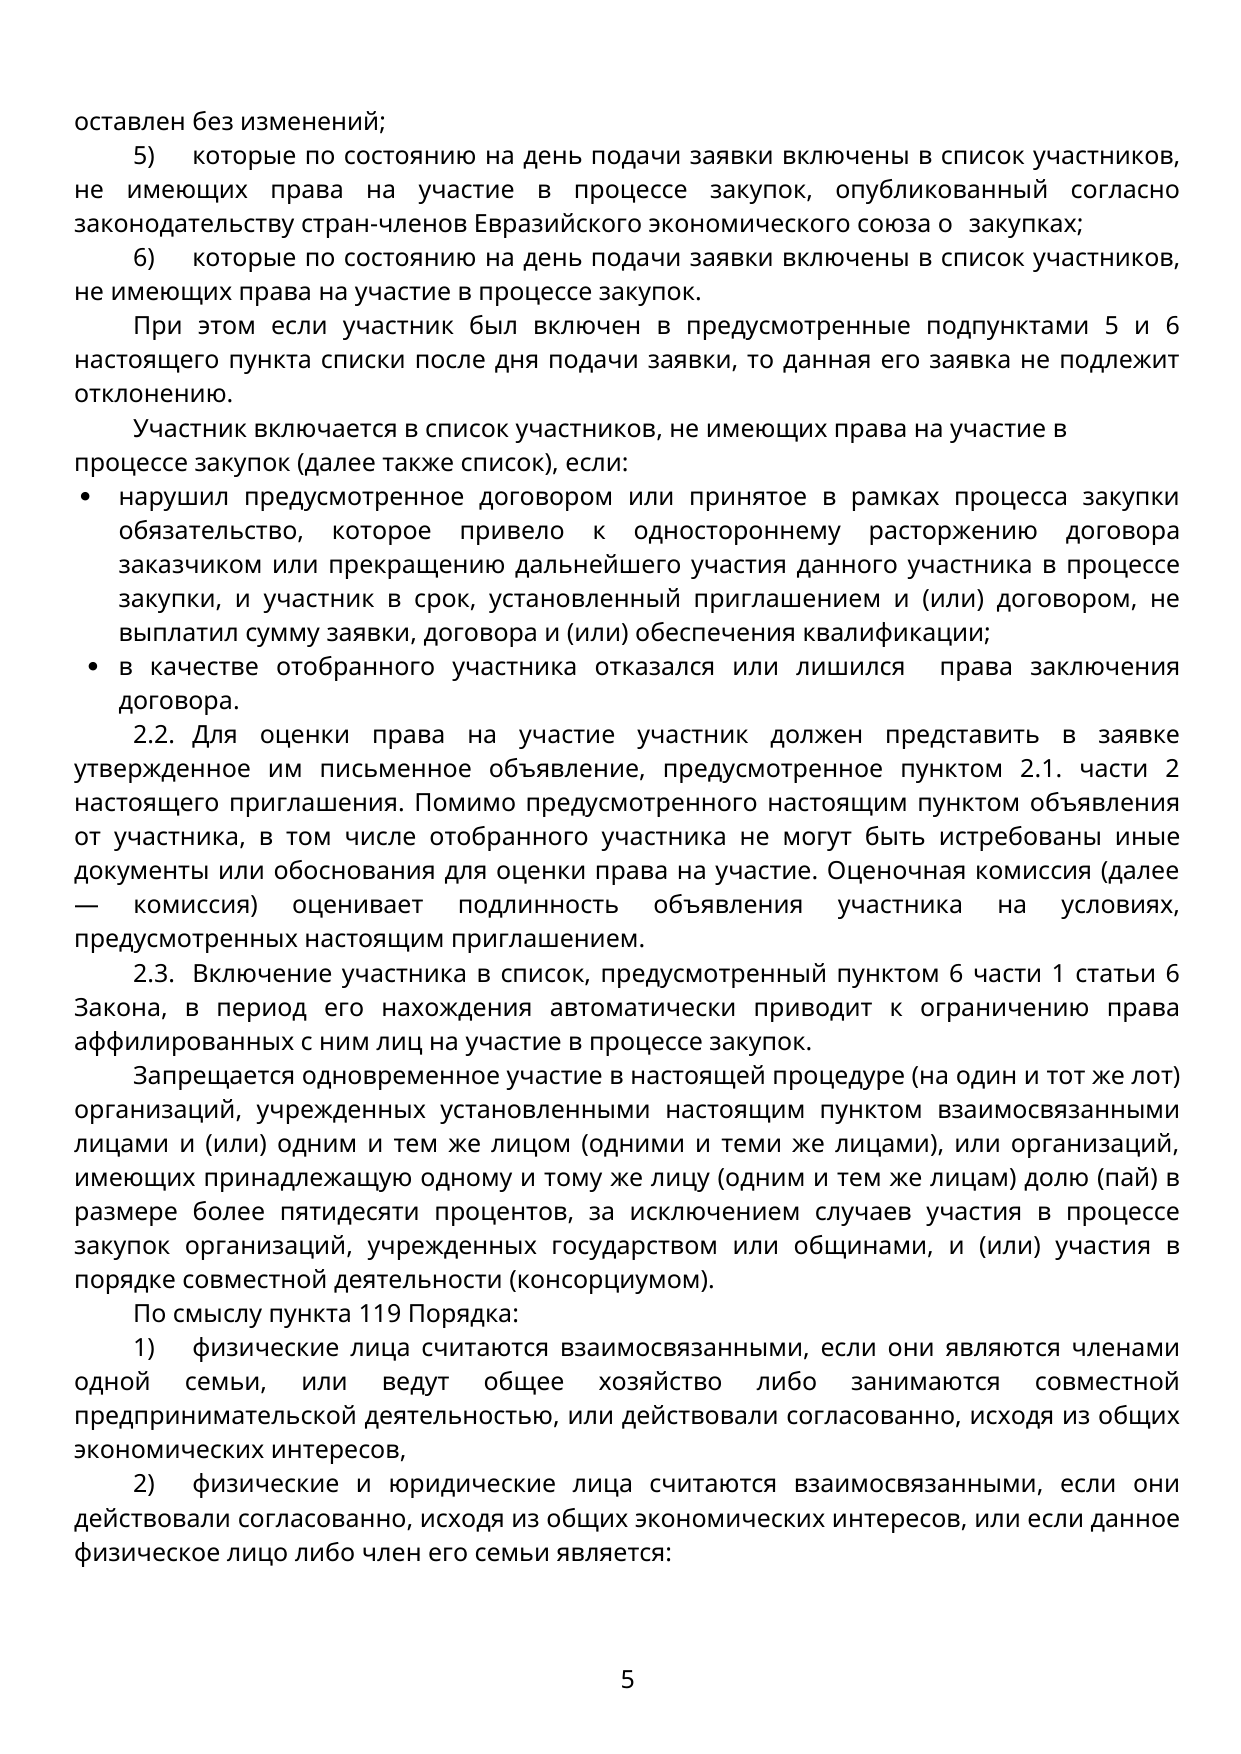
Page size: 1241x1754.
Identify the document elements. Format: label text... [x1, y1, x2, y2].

text 6) которые по состоянию на день подачи заявки включены в список участников, не имеющих права на участие в процессе закупок. [74, 240, 1181, 308]
text Запрещается одновременное участие в настоящей процедуре (на один и тот же лот) организаций, учрежденных установленными настоящим пунктом взаимосвязанными лицами и (или) одним и тем же лицом (одними и теми же лицами), или организаций, имеющих принадлежащую одному и тому же лицу (одним и тем же лицам) долю (пай) в размере более пятидесяти процентов, за исключением случаев участия в процессе закупок организаций, учрежденных государством или общинами, и (или) участия в порядке совместной деятельности (консорциумом). [74, 1057, 1181, 1296]
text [74, 103, 1181, 137]
text 1) физические лица считаются взаимосвязанными, если они являются членами одной семьи, или ведут общее хозяйство либо занимаются совместной предпринимательской деятельностью, или действовали согласованно, исходя из общих экономических интересов, [74, 1330, 1181, 1466]
list нарушил предусмотренное договором или принятое в рамках процесса закупки обязательство, которое привело к одностороннему расторжению договора заказчиком или прекращению дальнейшего участия данного участника в процессе закупки, и участник в срок, установленный приглашением и (или) договором, не выплатил сумму заявки, договора и (или) обеспечения квалификации; [81, 478, 1181, 649]
text 2.2. Для оценки права на участие участник должен представить в заявке утвержденное им письменное объявление, предусмотренное пунктом 2.1. части 2 настоящего приглашения. Помимо предусмотренного настоящим пунктом объявления от участника, в том числе отобранного участника не могут быть истребованы иные документы или обоснования для оценки права на участие. Оценочная комиссия (далее — комиссия) оценивает подлинность объявления участника на условиях, предусмотренных настоящим приглашением. [74, 717, 1181, 955]
text 2.3. Включение участника в список, предусмотренный пунктом 6 части 1 статьи 6 Закона, в период его нахождения автоматически приводит к ограничению права аффилированных с ним лиц на участие в процессе закупок. [74, 955, 1181, 1057]
text При этом если участник был включен в предусмотренные подпунктами 5 и 6 настоящего пункта списки после дня подачи заявки, то данная его заявка не подлежит отклонению. [74, 308, 1181, 410]
text Участник включается в список участников, не имеющих права на участие в процессе закупок (далее также список), если: [74, 410, 1181, 478]
text По смыслу пункта 119 Порядка: [74, 1296, 1181, 1330]
list в качестве отобранного участника отказался или лишился права заключения договора. [89, 649, 1181, 717]
text 5) которые по состоянию на день подачи заявки включены в список участников, не имеющих права на участие в процессе закупок, опубликованный согласно законодательству стран-членов Евразийского экономического союза о закупках; [74, 137, 1181, 240]
text 2) физические и юридические лица считаются взаимосвязанными, если они действовали согласованно, исходя из общих экономических интересов, или если данное физическое лицо либо член его семьи является: [74, 1466, 1181, 1568]
